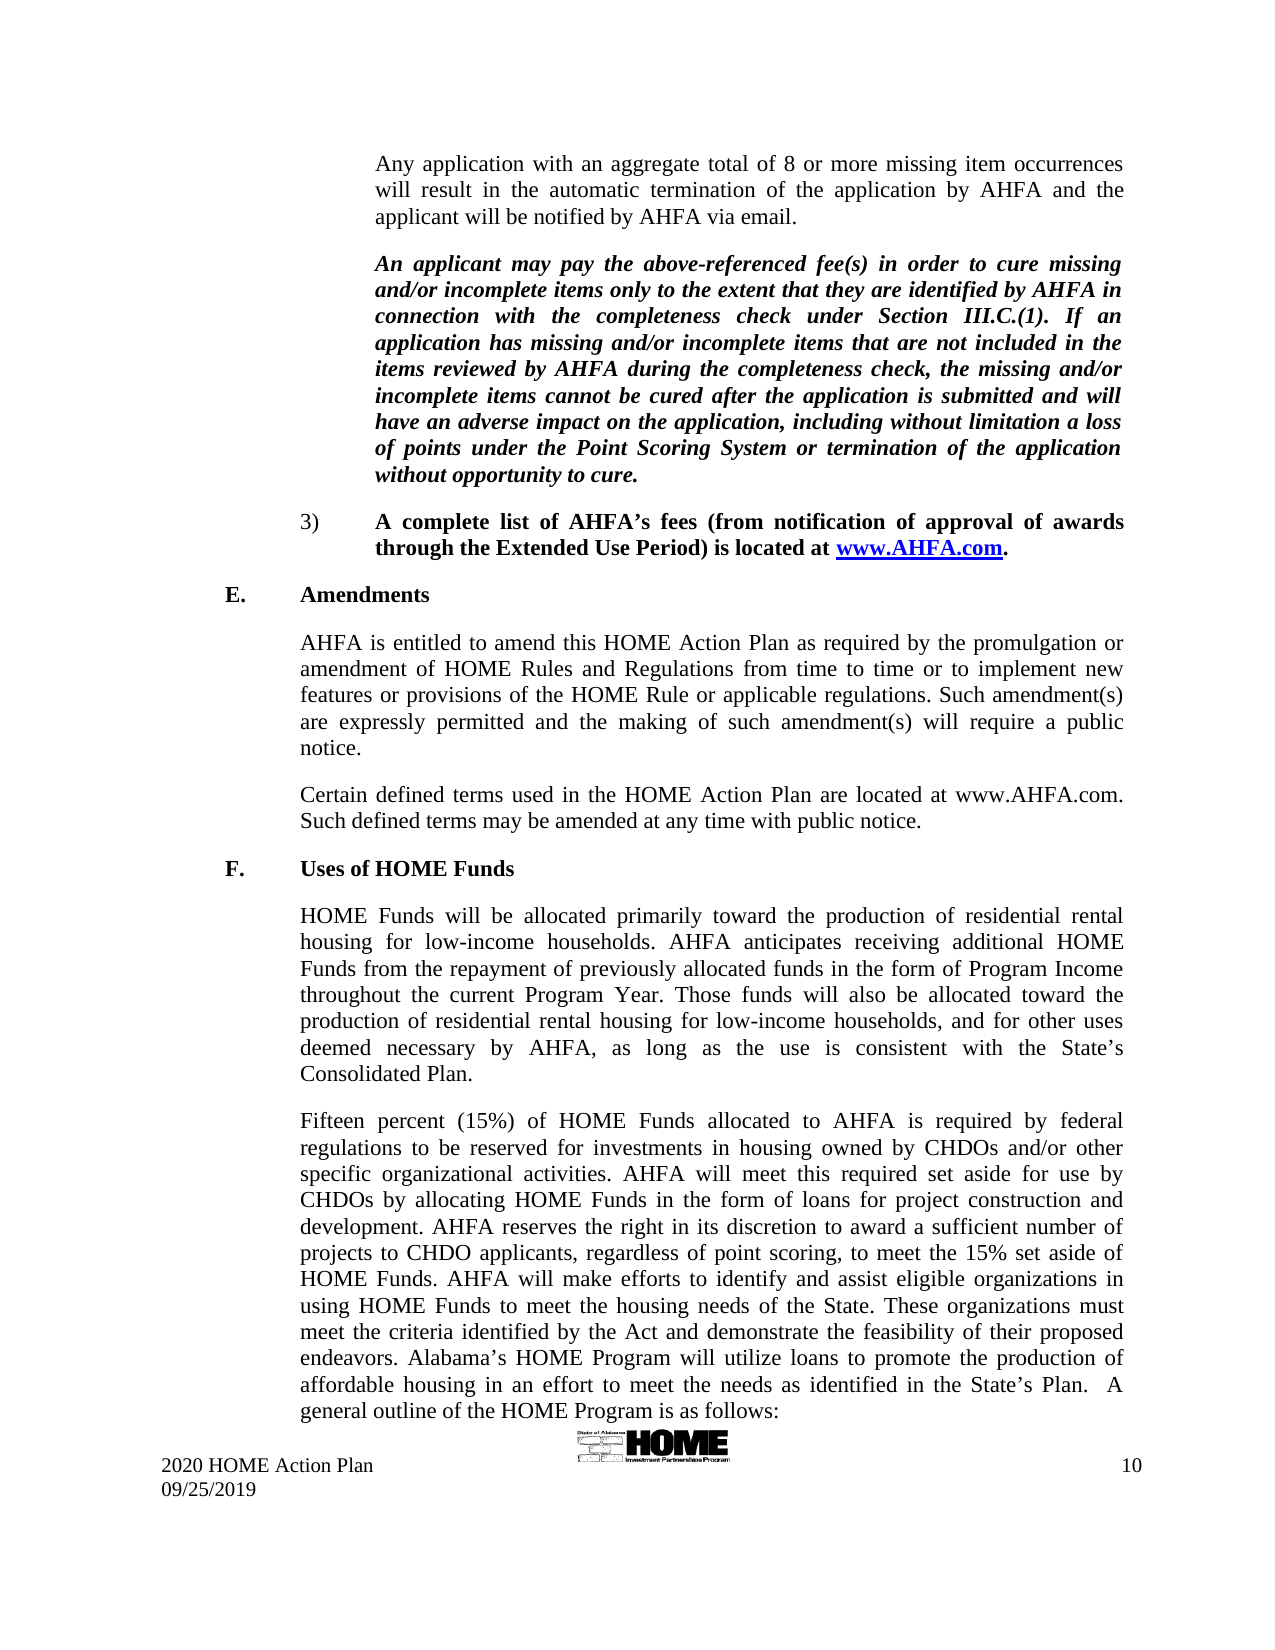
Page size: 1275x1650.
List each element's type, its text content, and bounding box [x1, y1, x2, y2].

text Fifteen percent (15%) of HOME Funds allocated to AHFA is required by federal regulations to be reserved for investments in housing owned by CHDOs and/or other specific organizational activities. AHFA will meet this required set aside for use by CHDOs by allocating HOME Funds in the form of loans for project construction and development. AHFA reserves the right in its discretion to award a sufficient number of projects to CHDO applicants, regardless of point scoring, to meet the 15% set aside of HOME Funds. AHFA will make efforts to identify and assist eligible organizations in using HOME Funds to meet the housing needs of the State. These organizations must meet the criteria identified by the Act and demonstrate the feasibility of their proposed endeavors. Alabama’s HOME Program will utilize loans to promote the production of affordable housing in an effort to meet the needs as identified in the State’s Plan. A general outline of the HOME Program is as follows: [300, 1107, 1125, 1423]
text A complete list of AHFA’s fees (from notification of approval of awards through the Extended Use Period) is located at www.AHFA.com. [300, 508, 1125, 561]
text Uses of HOME Funds [225, 855, 1125, 881]
picture [574, 1429, 730, 1462]
text Certain defined terms used in the HOME Action Plan are located at www.AHFA.com. Such defined terms may be amended at any time with public notice. [300, 781, 1125, 834]
text Amendments [225, 581, 1125, 608]
text An applicant may pay the above-referenced fee(s) in order to cure missing and/or incomplete items only to the extent that they are identified by AHFA in connection with the completeness check under Section III.C.(1). If an application has missing and/or incomplete items that are not included in the items reviewed by AHFA during the completeness check, the missing and/or incomplete items cannot be cured after the application is submitted and will have an adverse impact on the application, including without limitation a loss of points under the Point Scoring System or termination of the application without opportunity to cure. [375, 250, 1125, 487]
text AHFA is entitled to amend this HOME Action Plan as required by the promulgation or amendment of HOME Rules and Regulations from time to time or to implement new features or provisions of the HOME Rule or applicable regulations. Such amendment(s) are expressly permitted and the making of such amendment(s) will require a public notice. [300, 629, 1125, 760]
text HOME Funds will be allocated primarily toward the production of residential rental housing for low-income households. AHFA anticipates receiving additional HOME Funds from the repayment of previously allocated funds in the form of Program Income throughout the current Program Year. Those funds will also be allocated toward the production of residential rental housing for low-income households, and for other uses deemed necessary by AHFA, as long as the use is consistent with the State’s Consolidated Plan. [300, 902, 1125, 1086]
text Any application with an aggregate total of 8 or more missing item occurrences will result in the automatic termination of the application by AHFA and the applicant will be notified by AHFA via email. [375, 150, 1125, 229]
